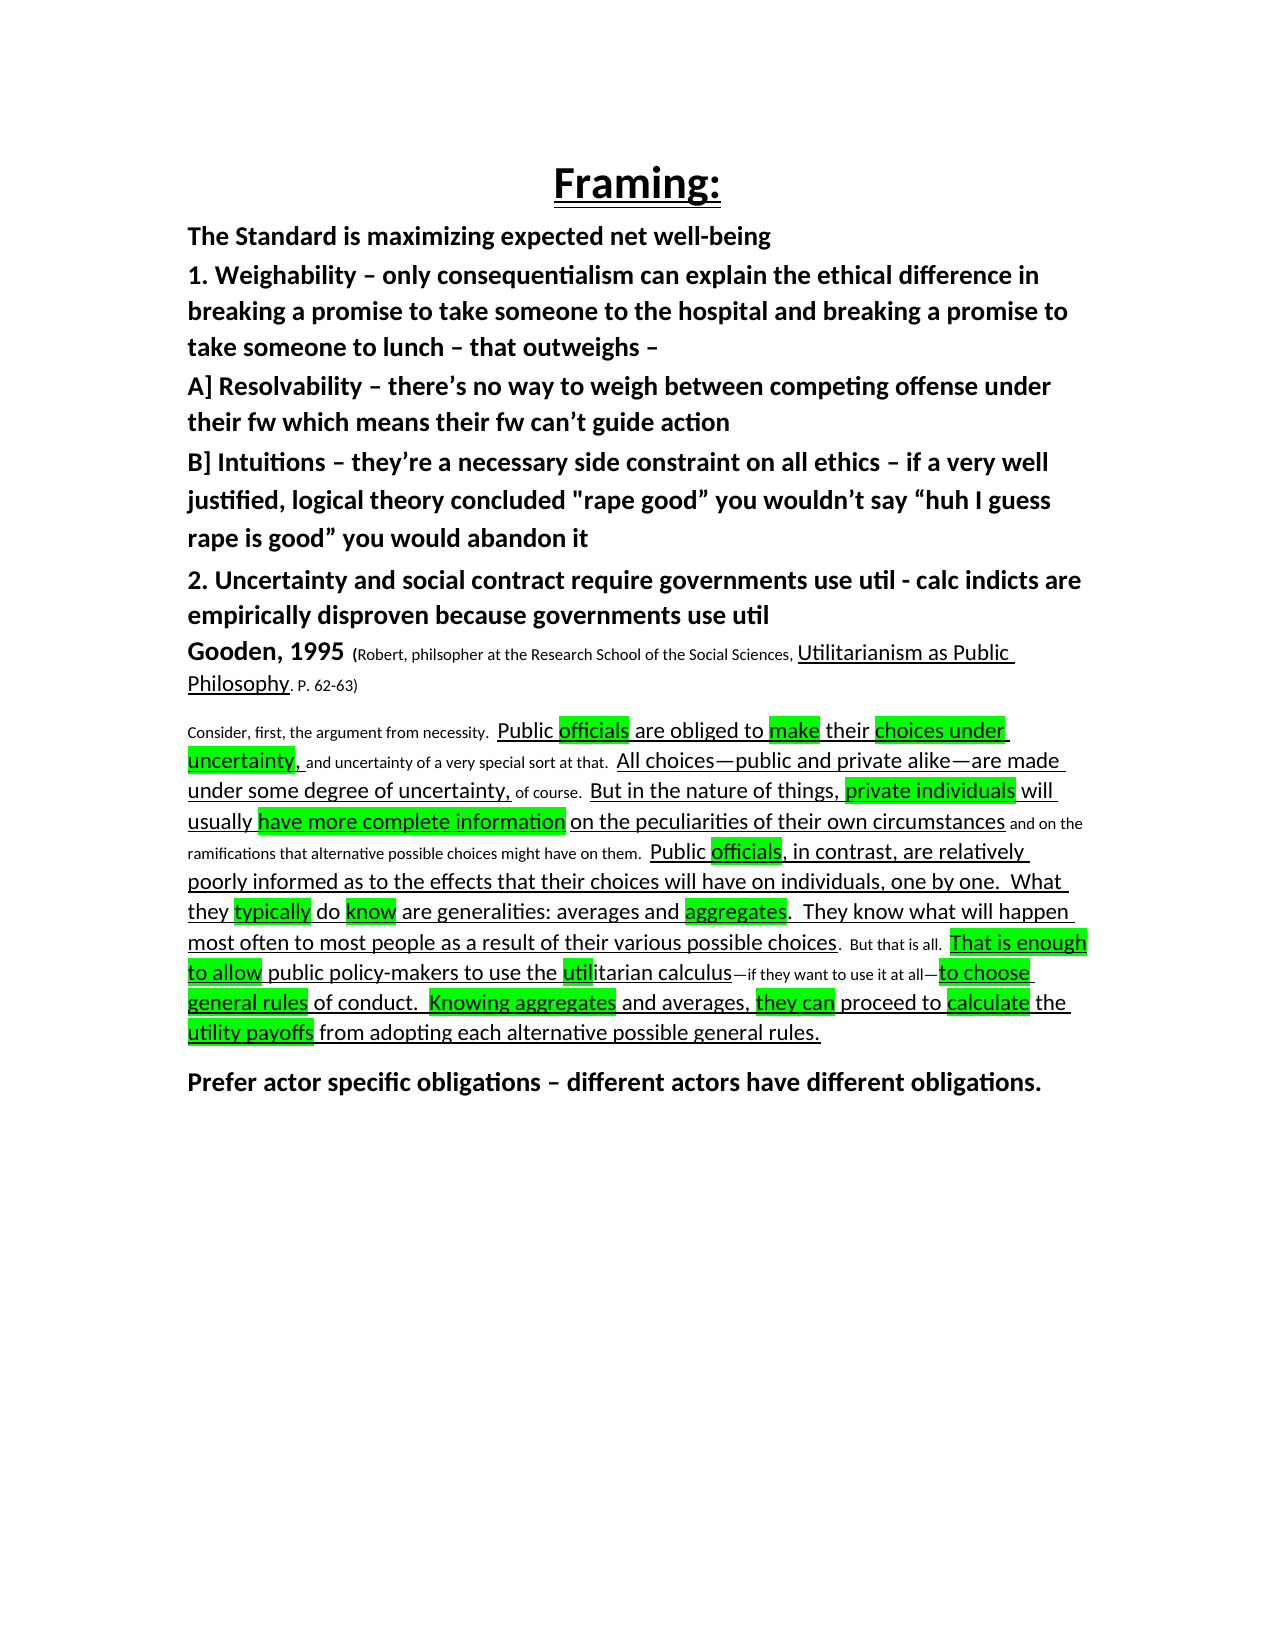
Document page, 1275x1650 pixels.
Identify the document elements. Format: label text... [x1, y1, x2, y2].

subtitle The Standard is maximizing expected net well-being [187, 219, 1087, 252]
subtitle Prefer actor specific obligations – different actors have different obligations. [187, 1065, 1087, 1098]
subtitle 1. Weighability – only consequentialism can explain the ethical difference in breaking a promise to take someone to the hospital and breaking a promise to take someone to lunch – that outweighs – [187, 258, 1087, 363]
subtitle 2. Uncertainty and social contract require governments use util - calc indicts are empirically disproven because governments use util [187, 563, 1087, 631]
text Consider, first, the argument from necessity. Public officials are obliged to make their choices under uncertainty, and uncertainty of a very special sort at that. All choices—public and private alike—are made under some degree of uncertainty, of course. But in the nature of things, private individuals will usually have more complete information on the peculiarities of their own circumstances and on the ramifications that alternative possible choices might have on them. Public officials, in contrast, are relatively poorly informed as to the effects that their choices will have on individuals, one by one. What they typically do know are generalities: averages and aggregates. They know what will happen most often to most people as a result of their various possible choices. But that is all. That is enough to allow public policy-makers to use the utilitarian calculus—if they want to use it at all—to choose general rules of conduct. Knowing aggregates and averages, they can proceed to calculate the utility payoffs from adopting each alternative possible general rules. [187, 716, 1087, 1046]
subtitle B] Intuitions – they’re a necessary side constraint on all ethics – if a very well justified, logical theory concluded "rape good” you wouldn’t say “huh I guess rape is good” you would abandon it [187, 445, 1087, 554]
text Gooden, 1995 (Robert, philsopher at the Research School of the Social Sciences, Utilitarianism as Public Philosophy. P. 62-63) [187, 634, 1087, 697]
subtitle A] Resolvability – there’s no way to weigh between competing offense under their fw which means their fw can’t guide action [187, 369, 1087, 438]
subtitle Framing: [187, 154, 1087, 210]
